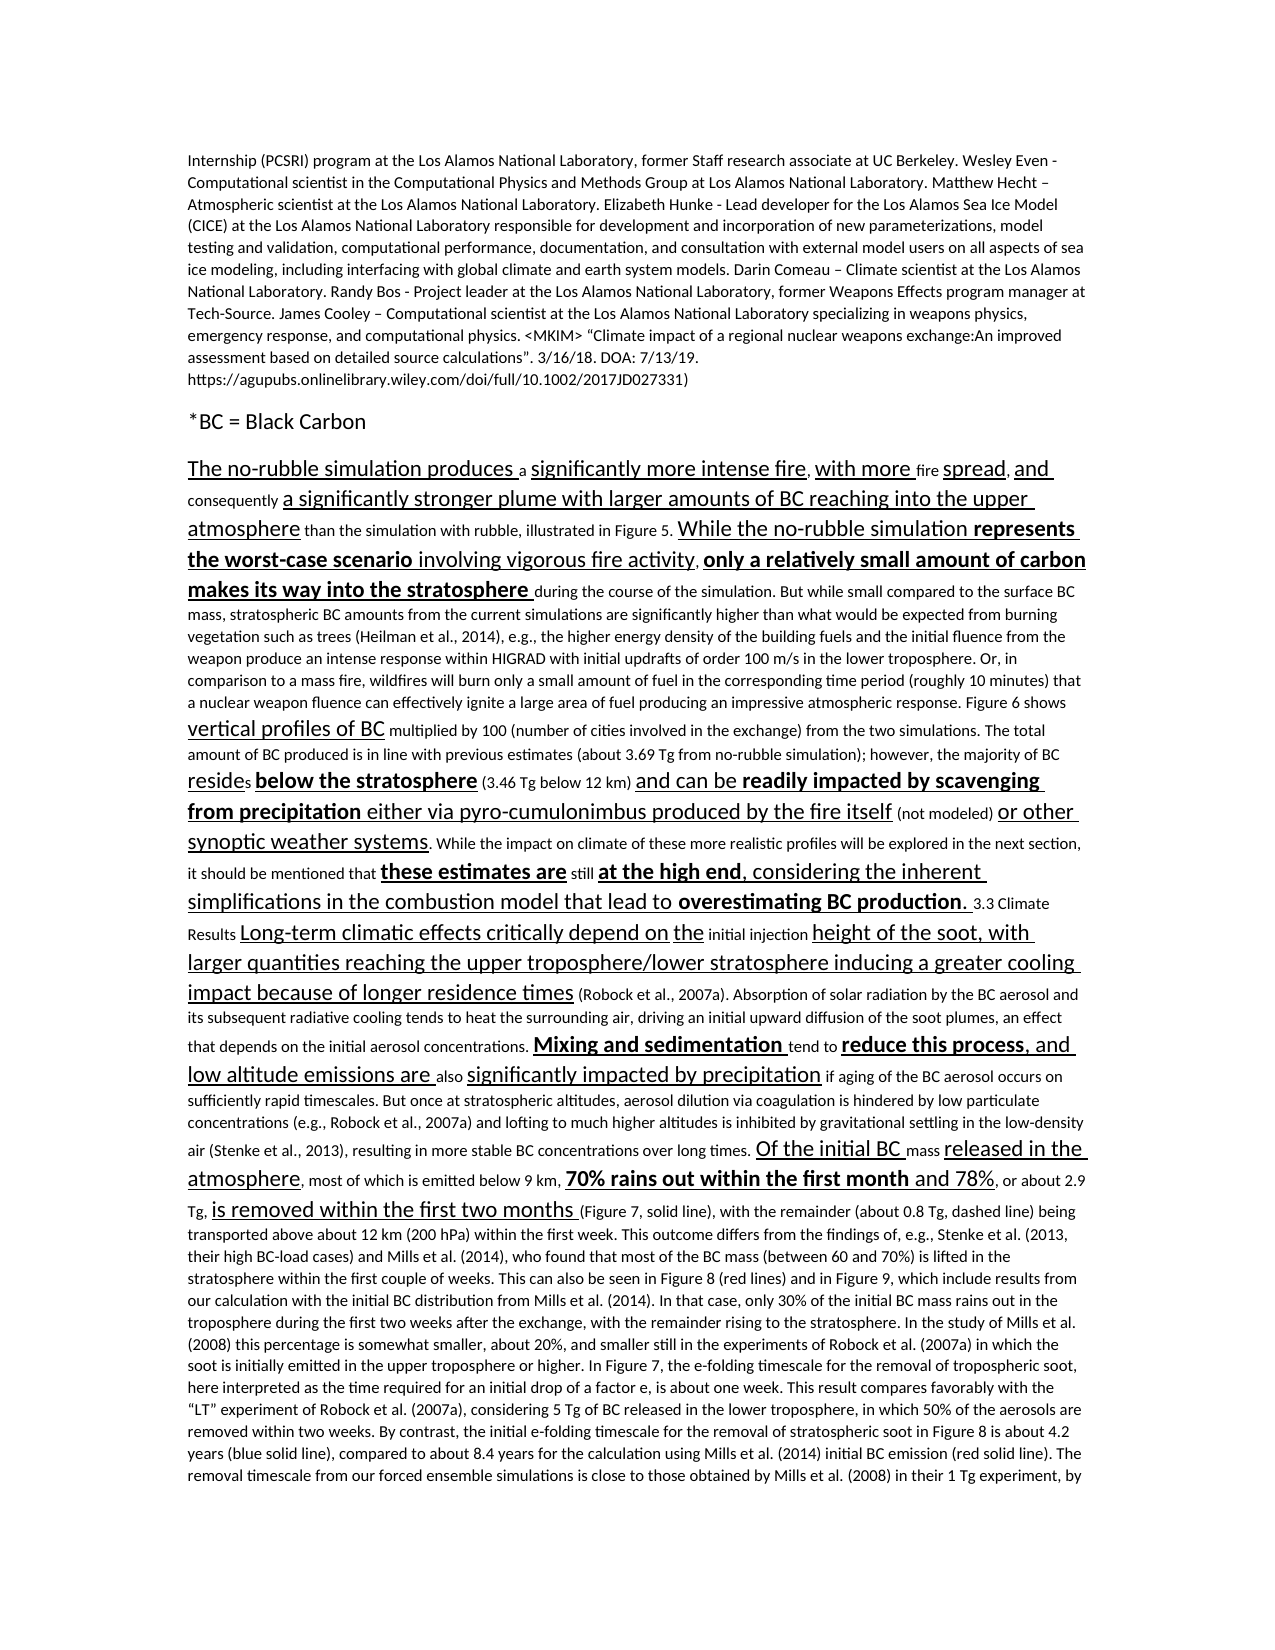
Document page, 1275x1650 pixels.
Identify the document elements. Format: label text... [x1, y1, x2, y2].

text *BC = Black Carbon [187, 407, 1087, 435]
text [187, 454, 1087, 1485]
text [187, 150, 1087, 389]
